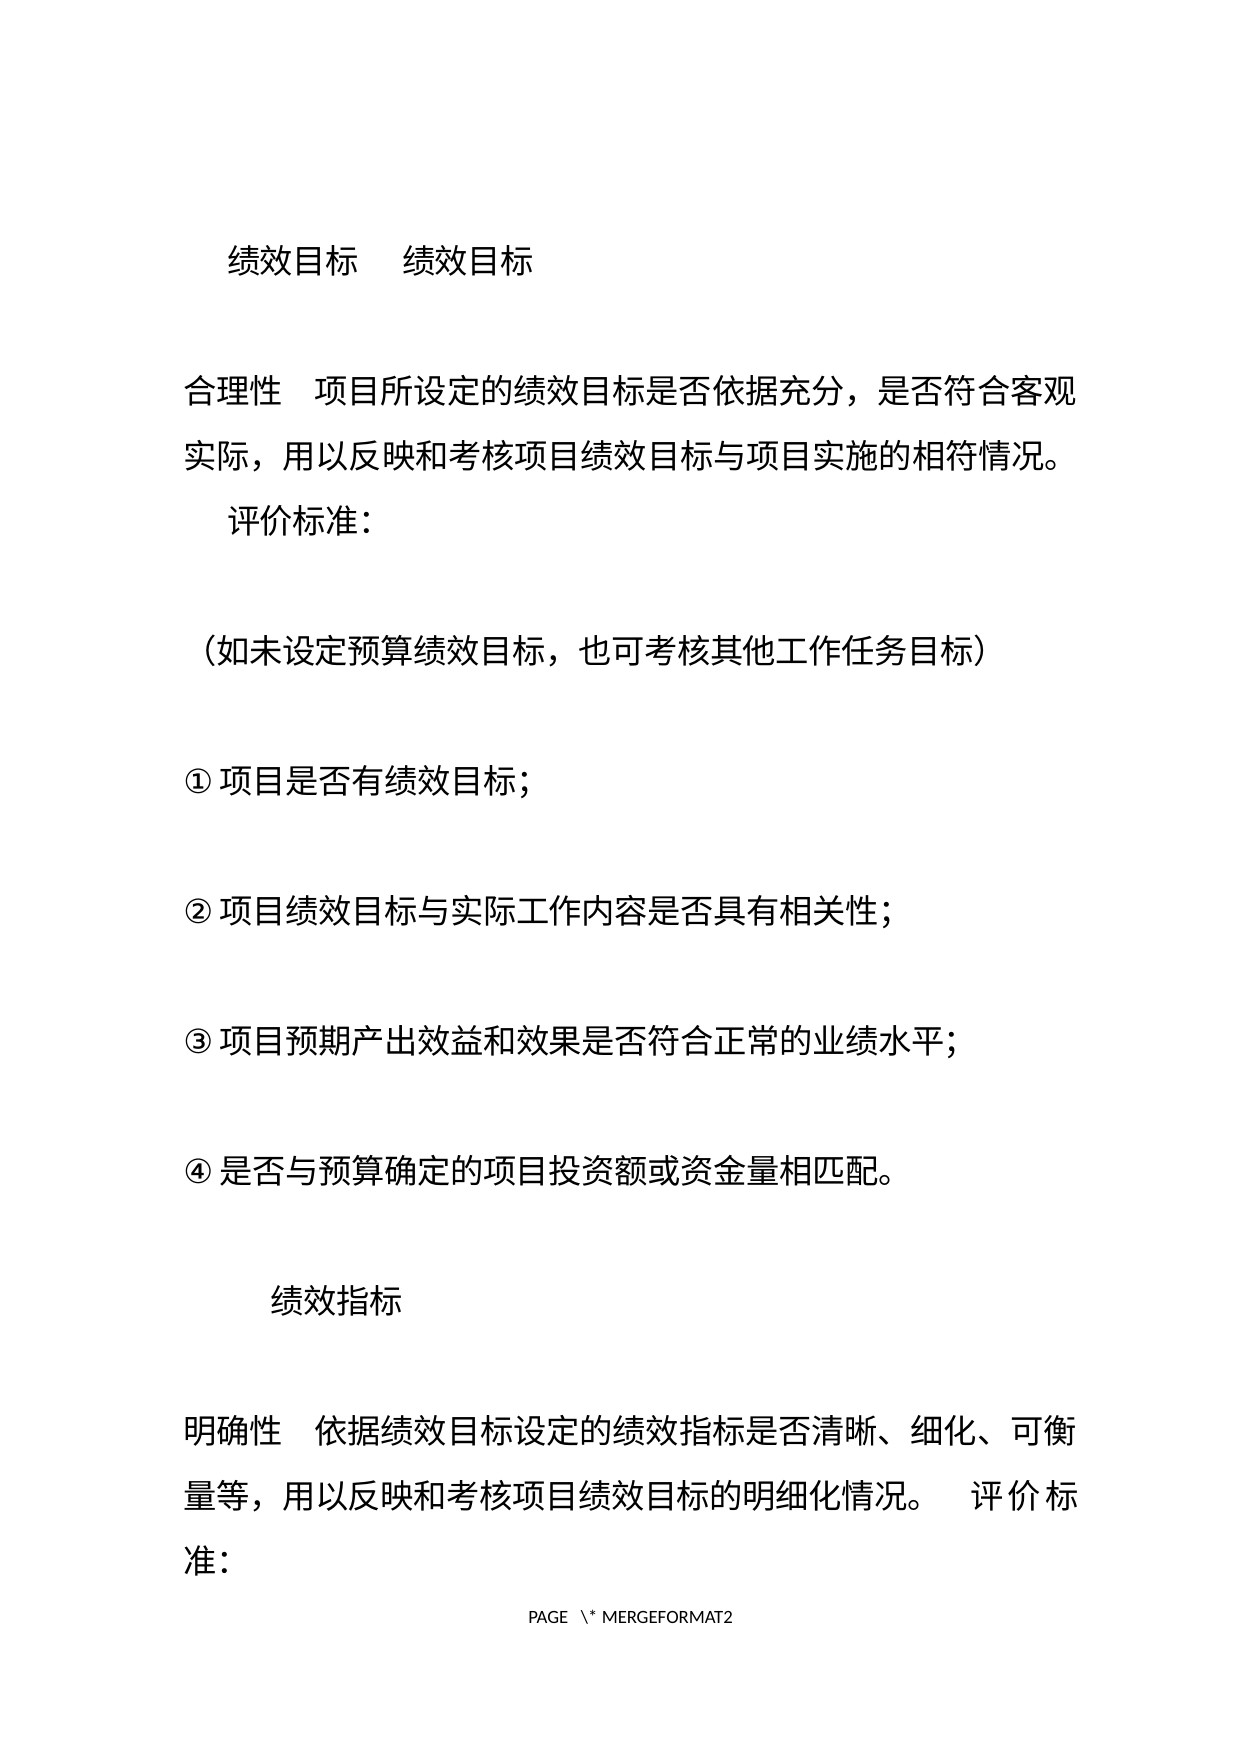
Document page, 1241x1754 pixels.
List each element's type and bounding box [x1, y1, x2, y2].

text [183, 162, 1078, 1592]
